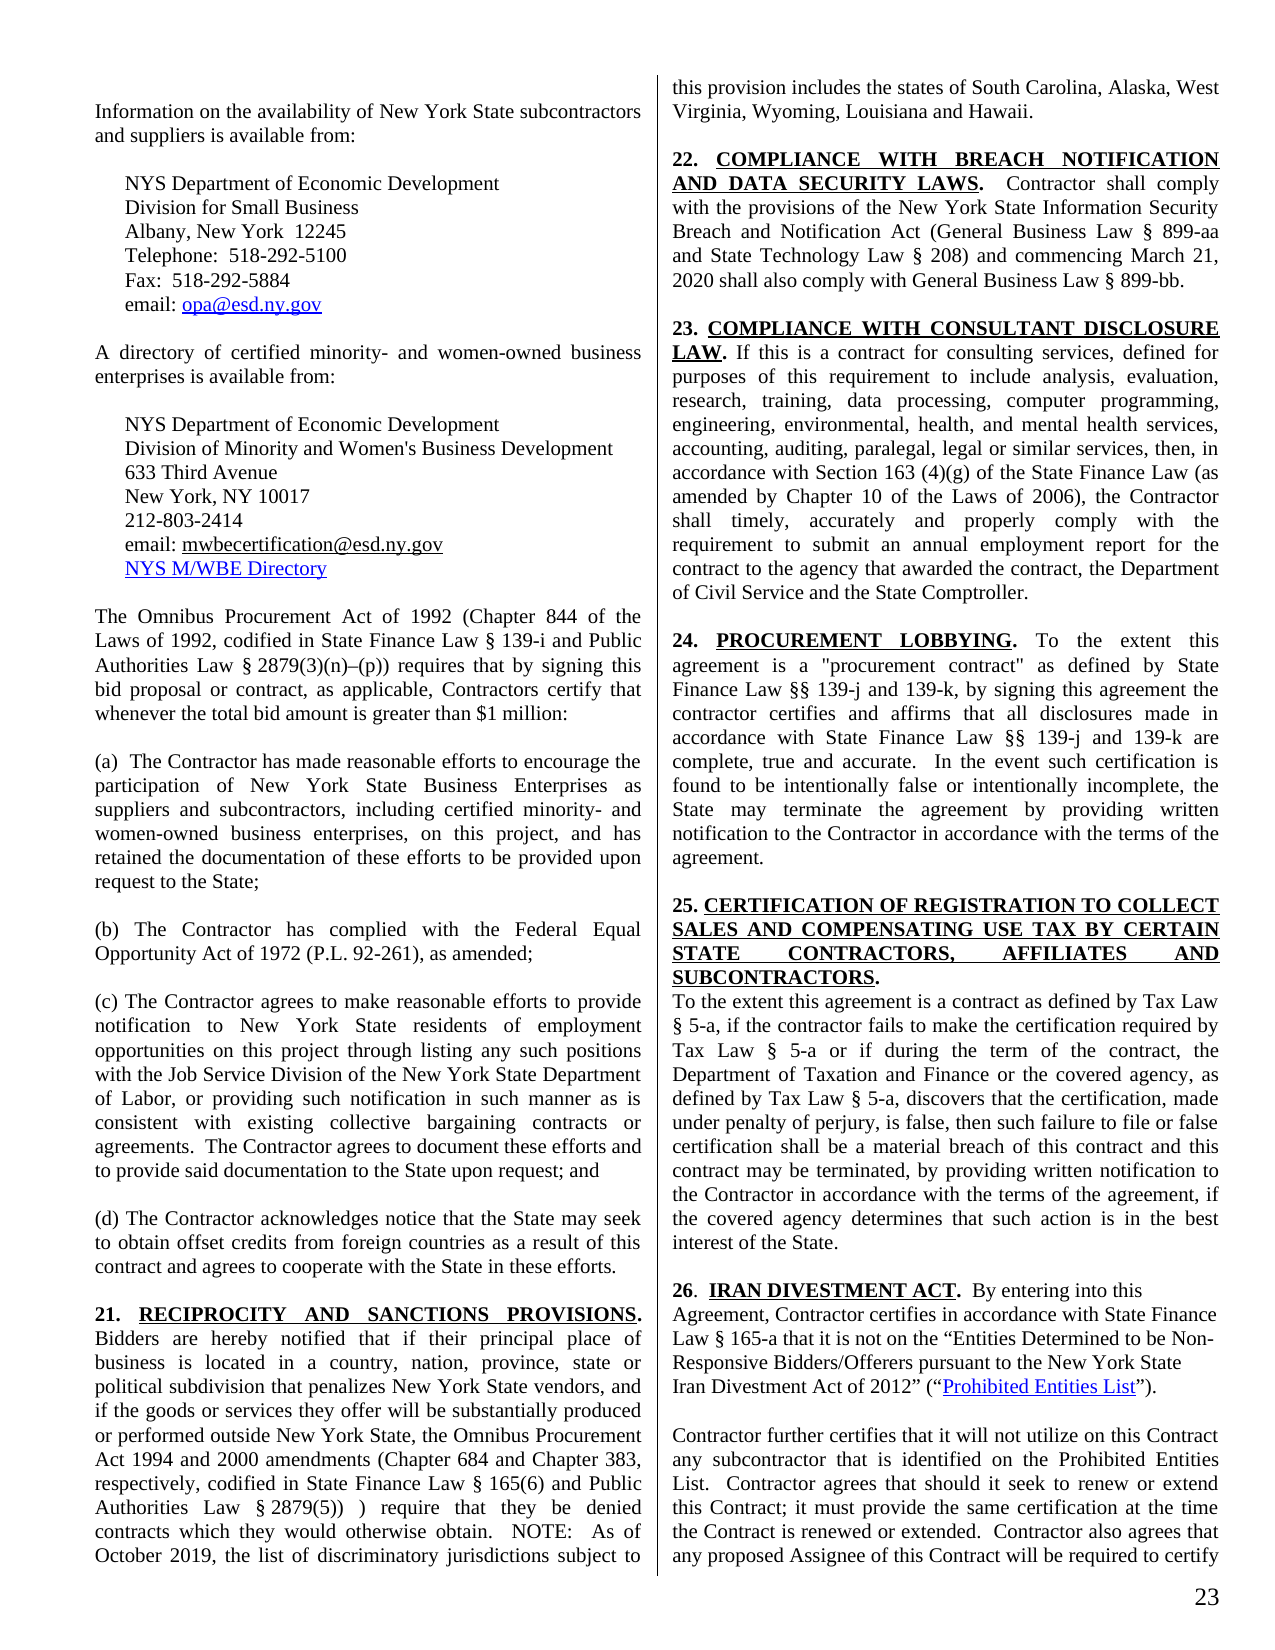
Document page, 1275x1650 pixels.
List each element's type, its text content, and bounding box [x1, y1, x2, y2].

text 21. RECIPROCITY AND SANCTIONS PROVISIONS. Bidders are hereby notified that if their principal place of business is located in a country, nation, province, state or political subdivision that penalizes New York State vendors, and if the goods or services they offer will be substantially produced or performed outside New York State, the Omnibus Procurement Act 1994 and 2000 amendments (Chapter 684 and Chapter 383, respectively, codified in State Finance Law § 165(6) and Public Authorities Law § 2879(5)) ) require that they be denied contracts which they would otherwise obtain. NOTE: As of October 2019, the list of discriminatory jurisdictions subject to this provision includes the states of South Carolina, Alaska, West Virginia, Wyoming, Louisiana and Hawaii. [94, 1302, 642, 1567]
text Information on the availability of New York State subcontractors and suppliers is available from: [94, 99, 642, 147]
text (c) The Contractor agrees to make reasonable efforts to provide notification to New York State residents of employment opportunities on this project through listing any such positions with the Job Service Division of the New York State Department of Labor, or providing such notification in such manner as is consistent with existing collective bargaining contracts or agreements. The Contractor agrees to document these efforts and to provide said documentation to the State upon request; and [94, 989, 642, 1182]
text Division of Minority and Women's Business Development [124, 436, 642, 460]
text New York, NY 10017 [124, 484, 642, 508]
text Albany, New York 12245 [124, 219, 642, 243]
text 212-803-2414 [124, 508, 642, 532]
text 26. IRAN DIVESTMENT ACT. By entering into this Agreement, Contractor certifies in accordance with State Finance Law § 165-a that it is not on the “Entities Determined to be Non-Responsive Bidders/Offerers pursuant to the New York State Iran Divestment Act of 2012” (“Prohibited Entities List”). [672, 1278, 1219, 1398]
text 25. CERTIFICATION OF REGISTRATION TO COLLECT SALES AND COMPENSATING USE TAX BY CERTAIN STATE CONTRACTORS, AFFILIATES AND SUBCONTRACTORS. [672, 939, 1219, 962]
text NYS Department of Economic Development [124, 171, 642, 195]
text A directory of certified minority- and women-owned business enterprises is available from: [94, 340, 642, 388]
text (b) The Contractor has complied with the Federal Equal Opportunity Act of 1972 (P.L. 92-261), as amended; [94, 917, 642, 965]
text email: opa@esd.ny.gov [124, 292, 642, 316]
text Telephone: 518-292-5100 [124, 243, 642, 267]
text Fax: 518-292-5884 [124, 267, 642, 292]
text 22. COMPLIANCE WITH BREACH NOTIFICATION AND DATA SECURITY LAWS. Contractor shall comply with the provisions of the New York State Information Security Breach and Notification Act (General Business Law § 899-aa and State Technology Law § 208) and commencing March 21, 2020 shall also comply with General Business Law § 899-bb. [672, 147, 1219, 292]
text 633 Third Avenue [124, 460, 642, 484]
text To the extent this agreement is a contract as defined by Tax Law § 5-a, if the contractor fails to make the certification required by Tax Law § 5-a or if during the term of the contract, the Department of Taxation and Finance or the covered agency, as defined by Tax Law § 5-a, discovers that the certification, made under penalty of perjury, is false, then such failure to file or false certification shall be a material breach of this contract and this contract may be terminated, by providing written notification to the Contractor in accordance with the terms of the agreement, if the covered agency determines that such action is in the best interest of the State. [672, 989, 1219, 1254]
text Division for Small Business [124, 195, 642, 219]
text NYS M/WBE Directory [124, 556, 642, 580]
text 25. CERTIFICATION OF REGISTRATION TO COLLECT SALES AND COMPENSATING USE TAX BY CERTAIN STATE CONTRACTORS, AFFILIATES AND SUBCONTRACTORS. [672, 963, 1219, 989]
text The Omnibus Procurement Act of 1992 (Chapter 844 of the Laws of 1992, codified in State Finance Law § 139-i and Public Authorities Law § 2879(3)(n)–(p)) requires that by signing this bid proposal or contract, as applicable, Contractors certify that whenever the total bid amount is greater than $1 million: [94, 604, 642, 725]
text 24. PROCUREMENT LOBBYING. To the extent this agreement is a "procurement contract" as defined by State Finance Law §§ 139-j and 139-k, by signing this agreement the contractor certifies and affirms that all disclosures made in accordance with State Finance Law §§ 139-j and 139-k are complete, true and accurate. In the event such certification is found to be intentionally false or intentionally incomplete, the State may terminate the agreement by providing written notification to the Contractor in accordance with the terms of the agreement. [672, 628, 1219, 869]
text 25. CERTIFICATION OF REGISTRATION TO COLLECT SALES AND COMPENSATING USE TAX BY CERTAIN STATE CONTRACTORS, AFFILIATES AND SUBCONTRACTORS. [672, 893, 1219, 938]
text (d) The Contractor acknowledges notice that the State may seek to obtain offset credits from foreign countries as a result of this contract and agrees to cooperate with the State in these efforts. [94, 1206, 642, 1278]
text 23. COMPLIANCE WITH CONSULTANT DISCLOSURE LAW. If this is a contract for consulting services, defined for purposes of this requirement to include analysis, evaluation, research, training, data processing, computer programming, engineering, environmental, health, and mental health services, accounting, auditing, paralegal, legal or similar services, then, in accordance with Section 163 (4)(g) of the State Finance Law (as amended by Chapter 10 of the Laws of 2006), the Contractor shall timely, accurately and properly comply with the requirement to submit an annual employment report for the contract to the agency that awarded the contract, the Department of Civil Service and the State Comptroller. [672, 316, 1219, 604]
text (a) The Contractor has made reasonable efforts to encourage the participation of New York State Business Enterprises as suppliers and subcontractors, including certified minority- and women-owned business enterprises, on this project, and has retained the documentation of these efforts to be provided upon request to the State; [94, 749, 642, 893]
text NYS Department of Economic Development [124, 412, 642, 436]
text email: mwbecertification@esd.ny.gov [124, 532, 642, 556]
